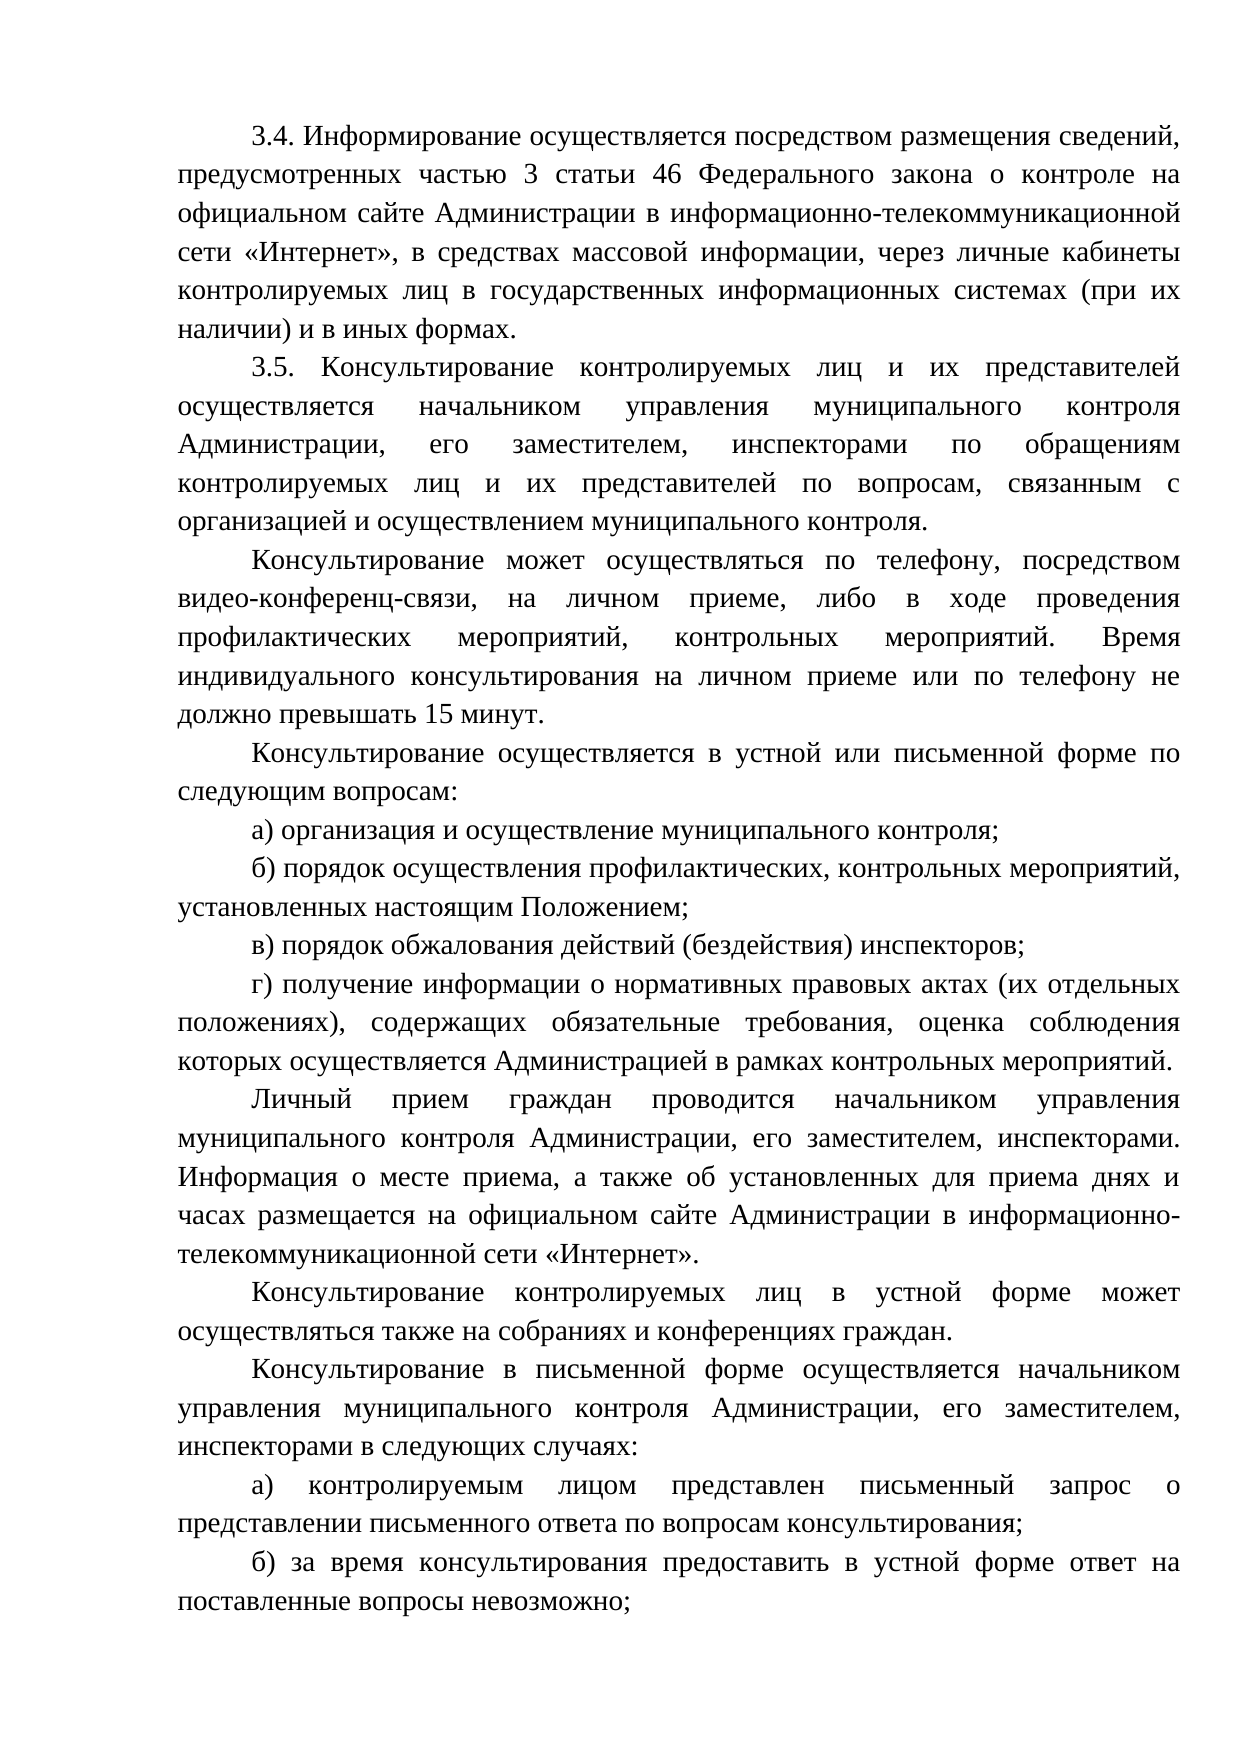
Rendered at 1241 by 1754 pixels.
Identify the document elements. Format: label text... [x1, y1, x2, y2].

text Консультирование в письменной форме осуществляется начальником управления муниципального контроля Администрации, его заместителем, инспекторами в следующих случаях: [177, 1351, 1181, 1462]
text 3.5. Консультирование контролируемых лиц и их представителей осуществляется начальником управления муниципального контроля Администрации, его заместителем, инспекторами по обращениям контролируемых лиц и их представителей по вопросам, связанным с организацией и осуществлением муниципального контроля. [177, 349, 1181, 537]
text Личный прием граждан проводится начальником управления муниципального контроля Администрации, его заместителем, инспекторами. Информация о месте приема, а также об установленных для приема днях и часах размещается на официальном сайте Администрации в информационно-телекоммуникационной сети «Интернет». [177, 1082, 1181, 1269]
text Консультирование осуществляется в устной или письменной форме по следующим вопросам: [177, 735, 1181, 807]
text в) порядок обжалования действий (бездействия) инспекторов; [177, 927, 1181, 961]
text 3.4. Информирование осуществляется посредством размещения сведений, предусмотренных частью 3 статьи 46 Федерального закона о контроле на официальном сайте Администрации в информационно-телекоммуникационной сети «Интернет», в средствах массовой информации, через личные кабинеты контролируемых лиц в государственных информационных системах (при их наличии) и в иных формах. [177, 118, 1181, 344]
text г) получение информации о нормативных правовых актах (их отдельных положениях), содержащих обязательные требования, оценка соблюдения которых осуществляется Администрацией в рамках контрольных мероприятий. [177, 966, 1181, 1077]
text а) организация и осуществление муниципального контроля; [177, 812, 1181, 845]
text Консультирование может осуществляться по телефону, посредством видео-конференц-связи, на личном приеме, либо в ходе проведения профилактических мероприятий, контрольных мероприятий. Время индивидуального консультирования на личном приеме или по телефону не должно превышать 15 минут. [177, 542, 1181, 730]
text а) контролируемым лицом представлен письменный запрос о представлении письменного ответа по вопросам консультирования; [177, 1467, 1181, 1539]
text б) за время консультирования предоставить в устной форме ответ на поставленные вопросы невозможно; [177, 1544, 1181, 1616]
text б) порядок осуществления профилактических, контрольных мероприятий, установленных настоящим Положением; [177, 850, 1181, 922]
text Консультирование контролируемых лиц в устной форме может осуществляться также на собраниях и конференциях граждан. [177, 1274, 1181, 1346]
